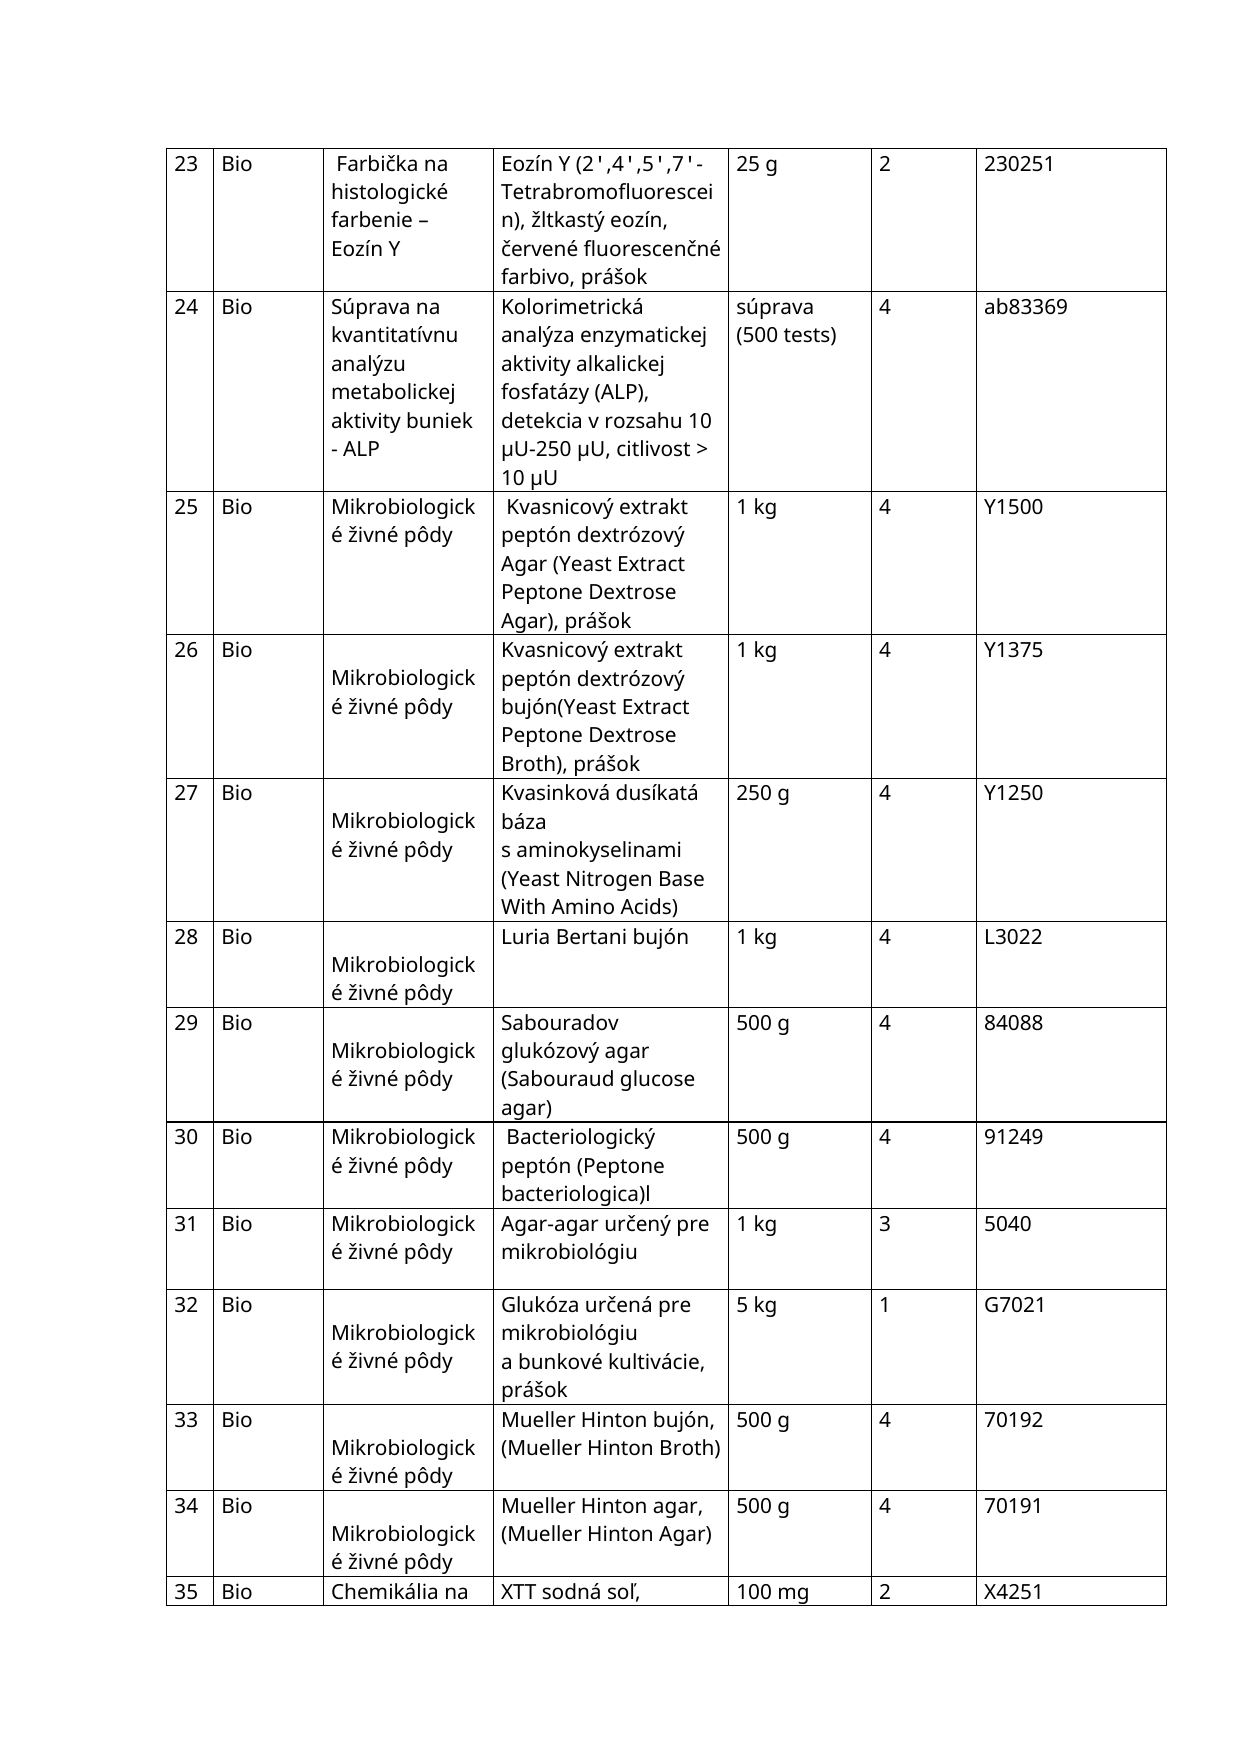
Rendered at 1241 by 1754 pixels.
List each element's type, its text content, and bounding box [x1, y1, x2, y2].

table_cell Bio [214, 1123, 323, 1208]
table_cell 5040 [977, 1209, 1166, 1289]
table_cell súprava (500 tests) [729, 292, 871, 491]
table_cell 4 [872, 1008, 976, 1121]
table_cell Y1375 [977, 635, 1166, 777]
table_cell 25 g [729, 149, 871, 291]
table_cell 250 g [729, 779, 871, 921]
table_cell 70191 [977, 1491, 1166, 1576]
table_cell Kvasnicový extrakt peptón dextrózový bujón(Yeast Extract Peptone Dextrose Broth), prášok [494, 635, 728, 777]
table_cell 24 [167, 292, 213, 491]
table_cell Bio [214, 149, 323, 291]
table_cell Mikrobiologické živné pôdy [324, 1209, 493, 1289]
table_cell 34 [167, 1491, 213, 1576]
table_cell 25 [167, 492, 213, 634]
table_cell 1 kg [729, 635, 871, 777]
table_cell Bio [214, 1405, 323, 1490]
table_cell Bio [214, 1577, 323, 1605]
table_cell Mueller Hinton agar, (Mueller Hinton Agar) [494, 1491, 728, 1576]
table_cell 27 [167, 779, 213, 921]
table_cell 28 [167, 922, 213, 1007]
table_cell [324, 1577, 493, 1605]
table_cell 91249 [977, 1123, 1166, 1208]
table_cell X4251 [977, 1577, 1166, 1605]
table_cell Bio [214, 1008, 323, 1121]
table_cell 1 [872, 1290, 976, 1404]
table_cell Eozín Y (2′,4′,5′,7′-Tetrabromofluorescein), žltkastý eozín, červené fluorescenčné farbivo, prášok [494, 149, 728, 291]
table_cell 31 [167, 1209, 213, 1289]
table_cell 100 mg [729, 1577, 871, 1605]
table_cell 4 [872, 492, 976, 634]
table_cell 23 [167, 149, 213, 291]
table_cell Glukóza určená pre mikrobiológiu a bunkové kultivácie, prášok [494, 1290, 728, 1404]
table_cell Bacteriologický peptón (Peptone bacteriologica)l [494, 1123, 728, 1208]
table_cell 4 [872, 292, 976, 491]
table_cell Mueller Hinton bujón, (Mueller Hinton Broth) [494, 1405, 728, 1490]
table_cell 230251 [977, 149, 1166, 291]
table_cell Mikrobiologické živné pôdy [324, 922, 493, 1007]
table_cell Bio [214, 1491, 323, 1576]
table_cell Bio [214, 922, 323, 1007]
table_cell ab83369 [977, 292, 1166, 491]
table_cell 500 g [729, 1008, 871, 1121]
table_cell G7021 [977, 1290, 1166, 1404]
table_cell 4 [872, 1491, 976, 1576]
table_cell Mikrobiologické živné pôdy [324, 1491, 493, 1576]
table_cell Súprava na kvantitatívnu analýzu metabolickej aktivity buniek - ALP [324, 292, 493, 491]
table_cell 1 kg [729, 922, 871, 1007]
table_cell Bio [214, 1209, 323, 1289]
table_cell Sabouradov glukózový agar (Sabouraud glucose agar) [494, 1008, 728, 1121]
table_cell Luria Bertani bujón [494, 922, 728, 1007]
table_cell 70192 [977, 1405, 1166, 1490]
table_cell Mikrobiologické živné pôdy [324, 1008, 493, 1121]
table_cell Mikrobiologické živné pôdy [324, 635, 493, 777]
table_cell 500 g [729, 1405, 871, 1490]
table_cell Y1250 [977, 779, 1166, 921]
table_cell Mikrobiologické živné pôdy [324, 1123, 493, 1208]
table_cell 2 [872, 149, 976, 291]
table_cell 84088 [977, 1008, 1166, 1121]
table_cell Kolorimetrická analýza enzymatickej aktivity alkalickej fosfatázy (ALP), detekcia v rozsahu 10 µU-250 µU, citlivost > 10 µU [494, 292, 728, 491]
table_cell 3 [872, 1209, 976, 1289]
table_cell Bio [214, 635, 323, 777]
table_cell 33 [167, 1405, 213, 1490]
table_cell Mikrobiologické živné pôdy [324, 1405, 493, 1490]
table_cell 500 g [729, 1491, 871, 1576]
table_cell 4 [872, 922, 976, 1007]
table_cell Bio [214, 492, 323, 634]
table_cell L3022 [977, 922, 1166, 1007]
table_cell Bio [214, 1290, 323, 1404]
table_cell 4 [872, 779, 976, 921]
table_cell 4 [872, 635, 976, 777]
table_cell 1 kg [729, 1209, 871, 1289]
table_cell 5 kg [729, 1290, 871, 1404]
table_cell Mikrobiologické živné pôdy [324, 492, 493, 634]
table_cell Bio [214, 292, 323, 491]
table_cell 30 [167, 1123, 213, 1208]
table_cell 1 kg [729, 492, 871, 634]
table_cell 29 [167, 1008, 213, 1121]
table_cell Bio [214, 779, 323, 921]
table_cell Y1500 [977, 492, 1166, 634]
table_cell 32 [167, 1290, 213, 1404]
table_cell Kvasinková dusíkatá báza s aminokyselinami (Yeast Nitrogen Base With Amino Acids) [494, 779, 728, 921]
table_cell Mikrobiologické živné pôdy [324, 779, 493, 921]
table_cell Mikrobiologické živné pôdy [324, 1290, 493, 1404]
table_cell 26 [167, 635, 213, 777]
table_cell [494, 1577, 728, 1605]
table_cell 4 [872, 1405, 976, 1490]
table_cell 2 [872, 1577, 976, 1605]
table_cell 35 [167, 1577, 213, 1605]
table_cell 500 g [729, 1123, 871, 1208]
table_cell Agar-agar určený pre mikrobiológiu [494, 1209, 728, 1289]
table_cell Kvasnicový extrakt peptón dextrózový Agar (Yeast Extract Peptone Dextrose Agar), prášok [494, 492, 728, 634]
table_cell Farbička na histologické farbenie – Eozín Y [324, 149, 493, 291]
table_cell 4 [872, 1123, 976, 1208]
